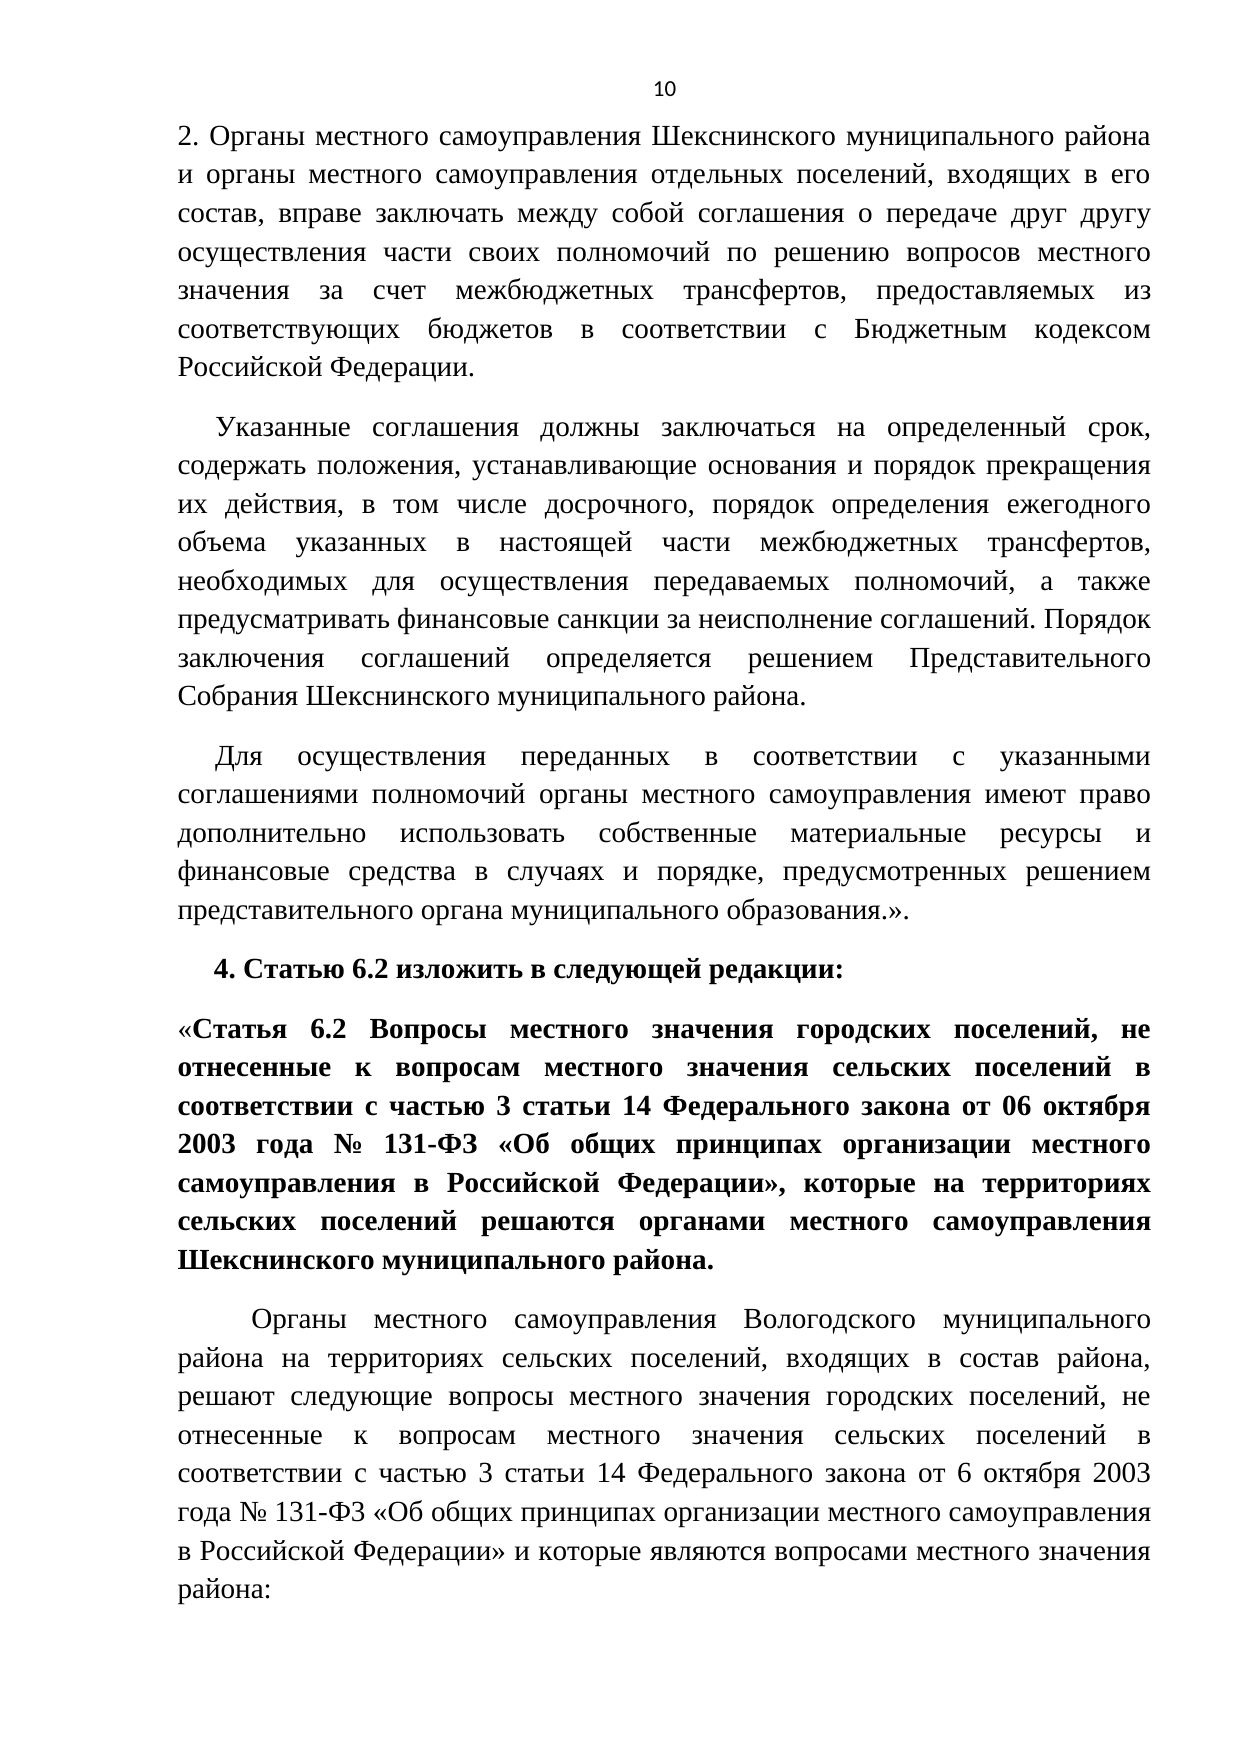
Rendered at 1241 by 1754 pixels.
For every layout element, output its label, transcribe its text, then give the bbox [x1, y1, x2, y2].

text Указанные соглашения должны заключаться на определенный срок, содержать положения, устанавливающие основания и порядок прекращения их действия, в том числе досрочного, порядок определения ежегодного объема указанных в настоящей части межбюджетных трансфертов, необходимых для осуществления передаваемых полномочий, а также предусматривать финансовые санкции за неисполнение соглашений. Порядок заключения соглашений определяется решением Представительного Собрания Шекснинского муниципального района. [177, 409, 1152, 712]
text «Статья 6.2 Вопросы местного значения городских поселений, не отнесенные к вопросам местного значения сельских поселений в соответствии с частью 3 статьи 14 Федерального закона от 06 октября 2003 года № 131-ФЗ «Об общих принципах организации местного самоуправления в Российской Федерации», которые на территориях сельских поселений решаются органами местного самоуправления Шекснинского муниципального района. [177, 1011, 1152, 1276]
text Для осуществления переданных в соответствии с указанными соглашениями полномочий органы местного самоуправления имеют право дополнительно использовать собственные материальные ресурсы и финансовые средства в случаях и порядке, предусмотренных решением представительного органа муниципального образования.». [177, 738, 1152, 926]
text 2. Органы местного самоуправления Шекснинского муниципального района и органы местного самоуправления отдельных поселений, входящих в его состав, вправе заключать между собой соглашения о передаче друг другу осуществления части своих полномочий по решению вопросов местного значения за счет межбюджетных трансфертов, предоставляемых из соответствующих бюджетов в соответствии с Бюджетным кодексом Российской Федерации. [177, 118, 1152, 383]
text 4. Статью 6.2 изложить в следующей редакции: [177, 951, 1152, 985]
text Органы местного самоуправления Вологодского муниципального района на территориях сельских поселений, входящих в состав района, решают следующие вопросы местного значения городских поселений, не отнесенные к вопросам местного значения сельских поселений в соответствии с частью 3 статьи 14 Федерального закона от 6 октября 2003 года № 131-Ф3 «Об общих принципах организации местного самоуправления в Российской Федерации» и которые являются вопросами местного значения района: [177, 1301, 1152, 1605]
